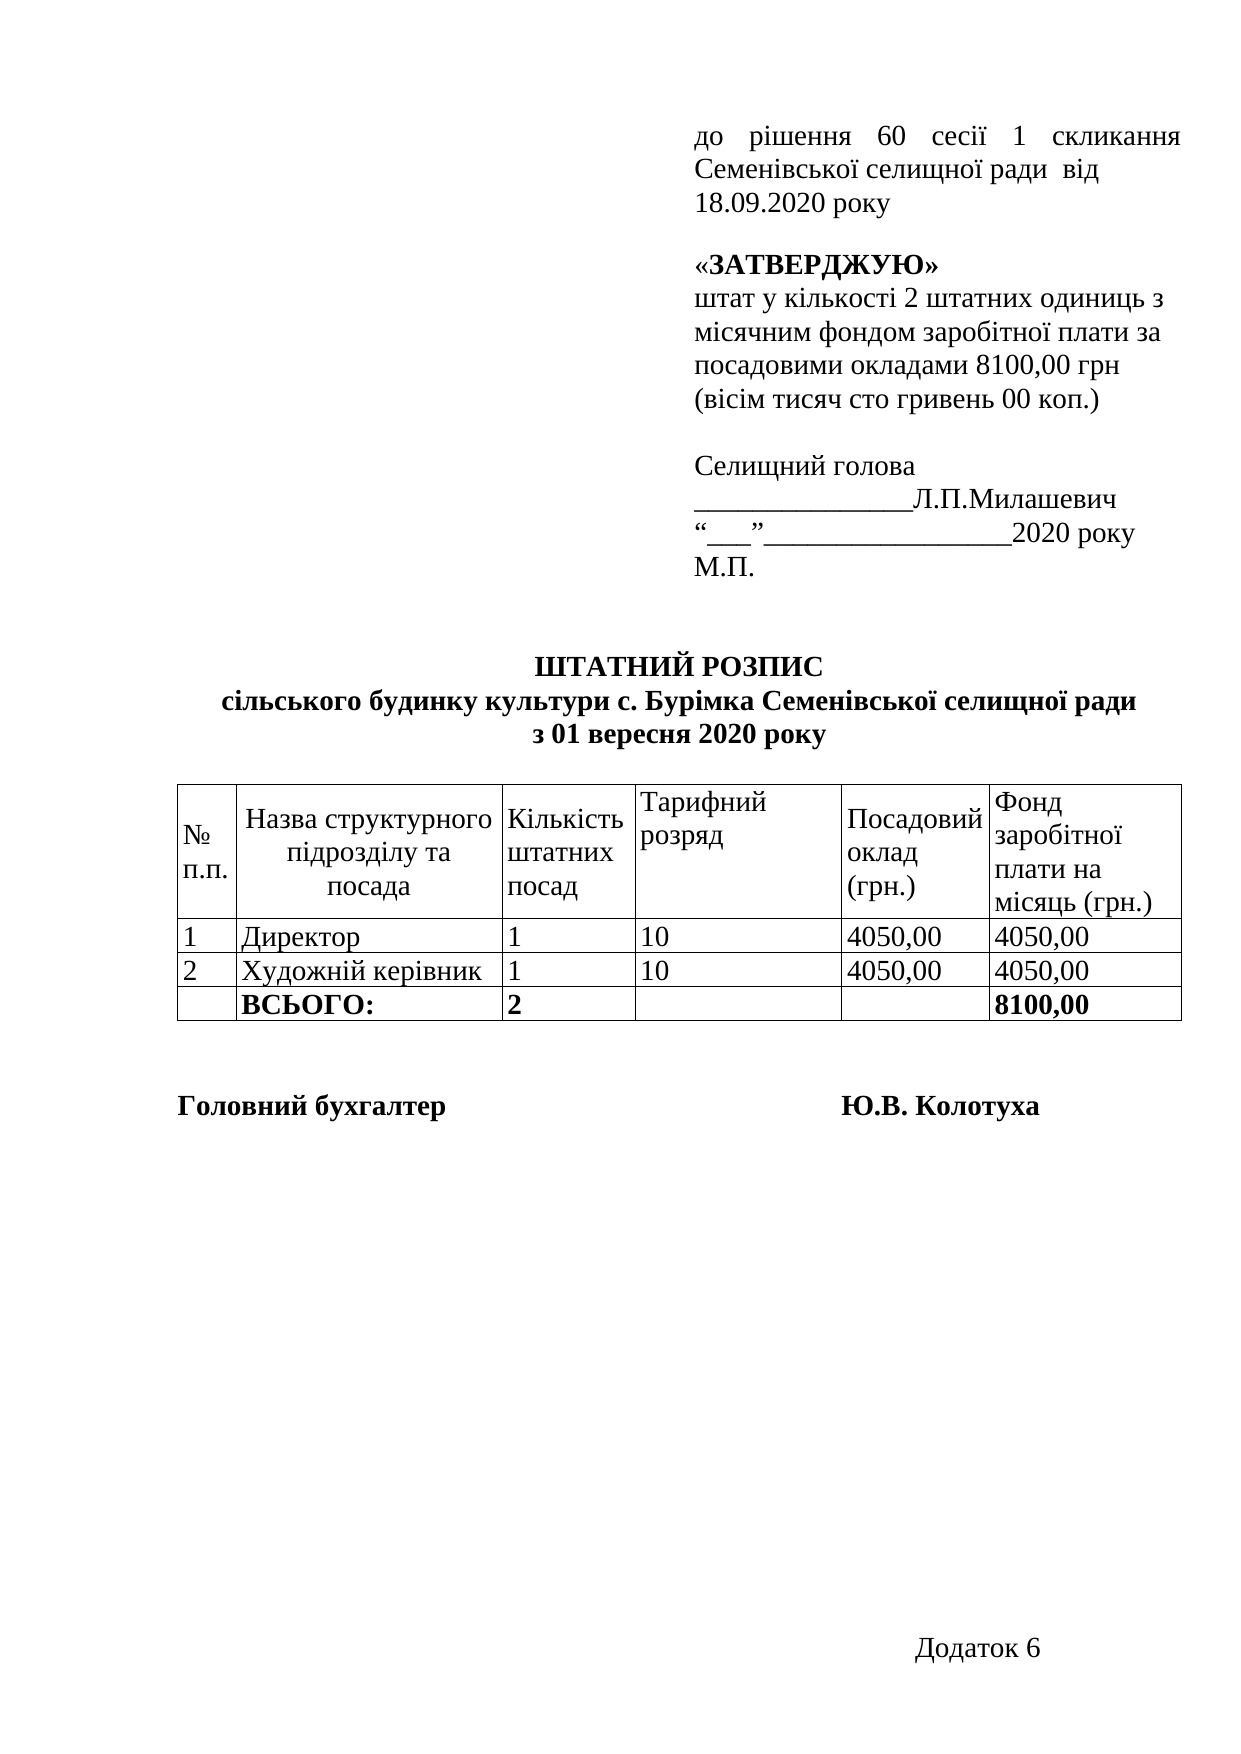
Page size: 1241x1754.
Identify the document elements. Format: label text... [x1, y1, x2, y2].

table_header Тарифний розряд [636, 785, 841, 918]
text Додаток 6 [841, 1630, 1181, 1663]
table_cell 1 [503, 919, 635, 952]
text штат у кількості 2 штатних одиниць з місячним фондом заробітної плати за посадовими окладами 8100,00 грн (вісім тисяч сто гривень 00 коп.) [694, 280, 1181, 414]
text Селищний голова [694, 448, 1181, 482]
table_cell 4050,00 [842, 919, 989, 952]
table_cell 2 [178, 953, 236, 986]
text до рішення 60 сесії 1 скликання Семенівської селищної ради від 18.09.2020 року [694, 118, 1181, 219]
table_cell [842, 987, 989, 1020]
table_cell 8100,00 [990, 987, 1181, 1020]
text «ЗАТВЕРДЖУЮ» [694, 247, 1181, 280]
table_cell 4050,00 [990, 919, 1181, 952]
text Головний бухгалтер Ю.В. Колотуха [177, 1088, 1181, 1121]
table_cell 4050,00 [990, 953, 1181, 986]
table_cell [636, 987, 841, 1020]
table_cell 1 [178, 919, 236, 952]
table_header Кількість штатних посад [503, 785, 635, 918]
table_cell 2 [503, 987, 635, 1020]
text “___”_________________2020 року [694, 515, 1181, 549]
text ШТАТНИЙ РОЗПИС [177, 649, 1181, 683]
table_cell 4050,00 [842, 953, 989, 986]
table_cell [178, 987, 236, 1020]
table_header Фонд заробітної плати на місяць (грн.) [990, 785, 1181, 918]
table_header № п.п. [178, 785, 236, 918]
table_cell Директор [237, 919, 502, 952]
text М.П. [177, 549, 1181, 582]
text сільського будинку культури с. Бурімка Семенівської селищної ради [177, 683, 1181, 716]
text з 01 вересня 2020 року [177, 716, 1181, 750]
table_cell 1 [503, 953, 635, 986]
table_cell 10 [636, 953, 841, 986]
table_cell ВСЬОГО: [237, 987, 502, 1020]
table_cell Художній керівник [237, 953, 502, 986]
text _______________Л.П.Милашевич [694, 482, 1181, 515]
table_cell 10 [636, 919, 841, 952]
table_header Назва структурного підрозділу та посада [237, 785, 502, 918]
table_header Посадовий оклад (грн.) [842, 785, 989, 918]
